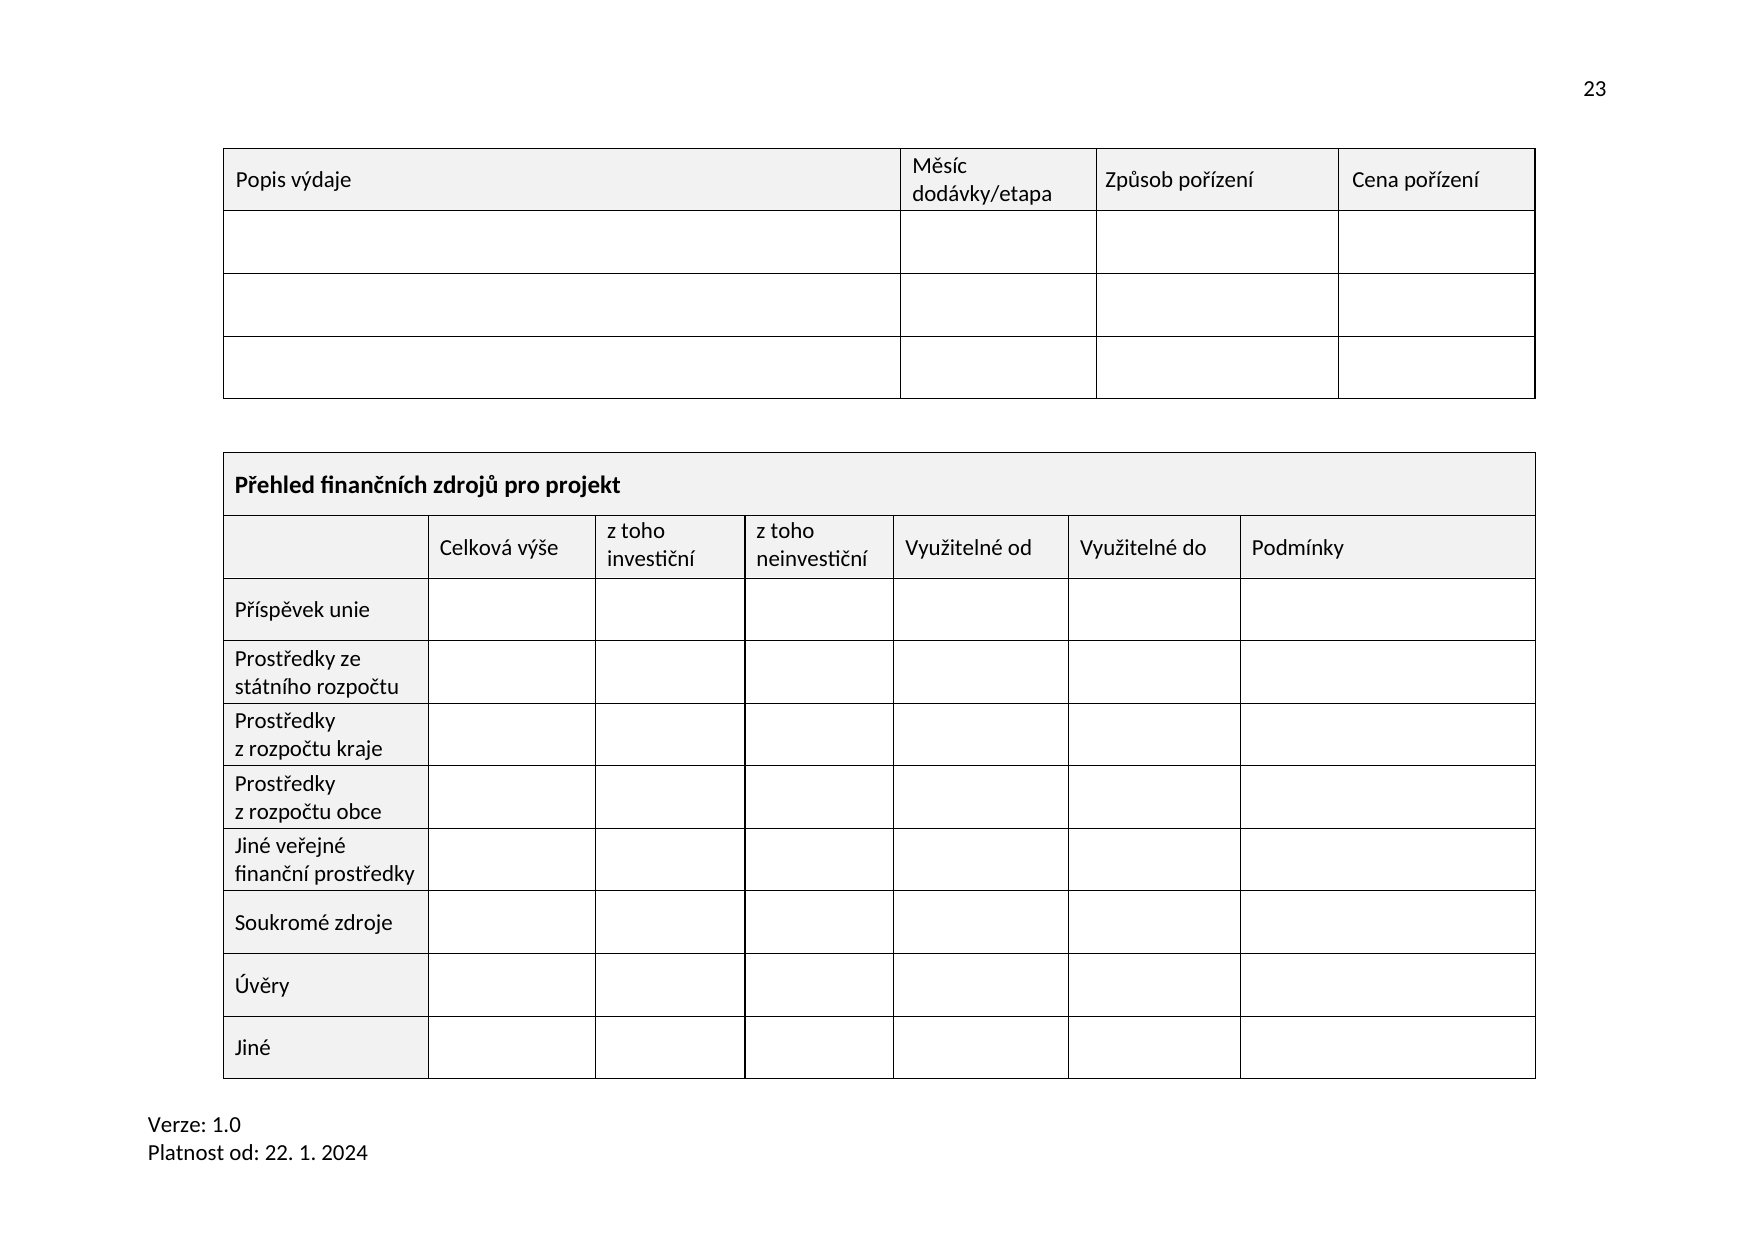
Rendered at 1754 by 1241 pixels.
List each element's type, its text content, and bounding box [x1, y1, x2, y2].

table_cell Popis výdaje [224, 149, 900, 210]
table_cell [894, 954, 1068, 1016]
table_cell [596, 891, 744, 953]
table_cell [746, 954, 893, 1016]
table_cell [596, 704, 744, 765]
table_cell [596, 1017, 744, 1078]
table_cell [746, 829, 893, 890]
table_cell [1241, 579, 1535, 640]
table_cell [894, 766, 1068, 828]
table_cell [1069, 1017, 1240, 1078]
table_cell Jiné veřejné finanční prostředky [224, 829, 428, 890]
table_cell [1241, 954, 1535, 1016]
table_cell Soukromé zdroje [224, 891, 428, 953]
table_cell [1069, 891, 1240, 953]
table_cell [1069, 579, 1240, 640]
table_cell [894, 1017, 1068, 1078]
table_cell [596, 579, 744, 640]
table_cell [1241, 704, 1535, 765]
table_cell Prostředky z rozpočtu kraje [224, 704, 428, 765]
table_cell [1339, 337, 1534, 398]
table_cell [1241, 641, 1535, 703]
table_cell Využitelné od [894, 516, 1068, 577]
table_cell [596, 641, 744, 703]
table_cell [894, 579, 1068, 640]
table_cell [1097, 274, 1338, 336]
table_cell Způsob pořízení [1097, 149, 1338, 210]
table_cell Celková výše [429, 516, 595, 577]
table_cell [429, 891, 595, 953]
table_cell [746, 579, 893, 640]
table_cell [746, 766, 893, 828]
table_cell [1241, 829, 1535, 890]
table_cell [1241, 1017, 1535, 1078]
table_cell Podmínky [1241, 516, 1535, 577]
table_cell [429, 829, 595, 890]
table_cell [596, 954, 744, 1016]
table_cell [746, 704, 893, 765]
table_cell [429, 954, 595, 1016]
table_cell [1069, 829, 1240, 890]
table_cell Úvěry [224, 954, 428, 1016]
table_cell [224, 211, 900, 273]
table_cell [224, 274, 900, 336]
table_cell [1069, 954, 1240, 1016]
table_cell [1069, 641, 1240, 703]
table_cell [894, 891, 1068, 953]
table_cell z toho investiční [596, 516, 744, 577]
table_cell Prostředky ze státního rozpočtu [224, 641, 428, 703]
table_cell [746, 641, 893, 703]
table_cell [429, 579, 595, 640]
table_header Přehled finančních zdrojů pro projekt [224, 453, 1535, 515]
table_cell [894, 704, 1068, 765]
table_cell [1339, 274, 1534, 336]
table_cell Jiné [224, 1017, 428, 1078]
table_cell [224, 337, 900, 398]
table_cell [429, 766, 595, 828]
table_cell [1241, 891, 1535, 953]
table_cell [894, 641, 1068, 703]
table_cell [429, 704, 595, 765]
table_cell [429, 1017, 595, 1078]
table_cell Cena pořízení [1339, 149, 1534, 210]
table_cell [746, 891, 893, 953]
table_cell [901, 211, 1096, 273]
table_cell [1097, 337, 1338, 398]
table_cell [224, 516, 428, 577]
table_cell [1097, 211, 1338, 273]
table_cell Využitelné do [1069, 516, 1240, 577]
table_cell Měsíc dodávky/etapa [901, 149, 1096, 210]
table_cell [746, 1017, 893, 1078]
table_cell [596, 829, 744, 890]
table_cell [596, 766, 744, 828]
table_cell [1069, 766, 1240, 828]
table_cell [1069, 704, 1240, 765]
table_cell [1241, 766, 1535, 828]
table_cell Prostředky z rozpočtu obce [224, 766, 428, 828]
table_cell [894, 829, 1068, 890]
table_cell [901, 337, 1096, 398]
table_cell [901, 274, 1096, 336]
table_cell Příspěvek unie [224, 579, 428, 640]
table_cell [1339, 211, 1534, 273]
table_cell [429, 641, 595, 703]
table_cell z toho neinvestiční [746, 516, 893, 577]
